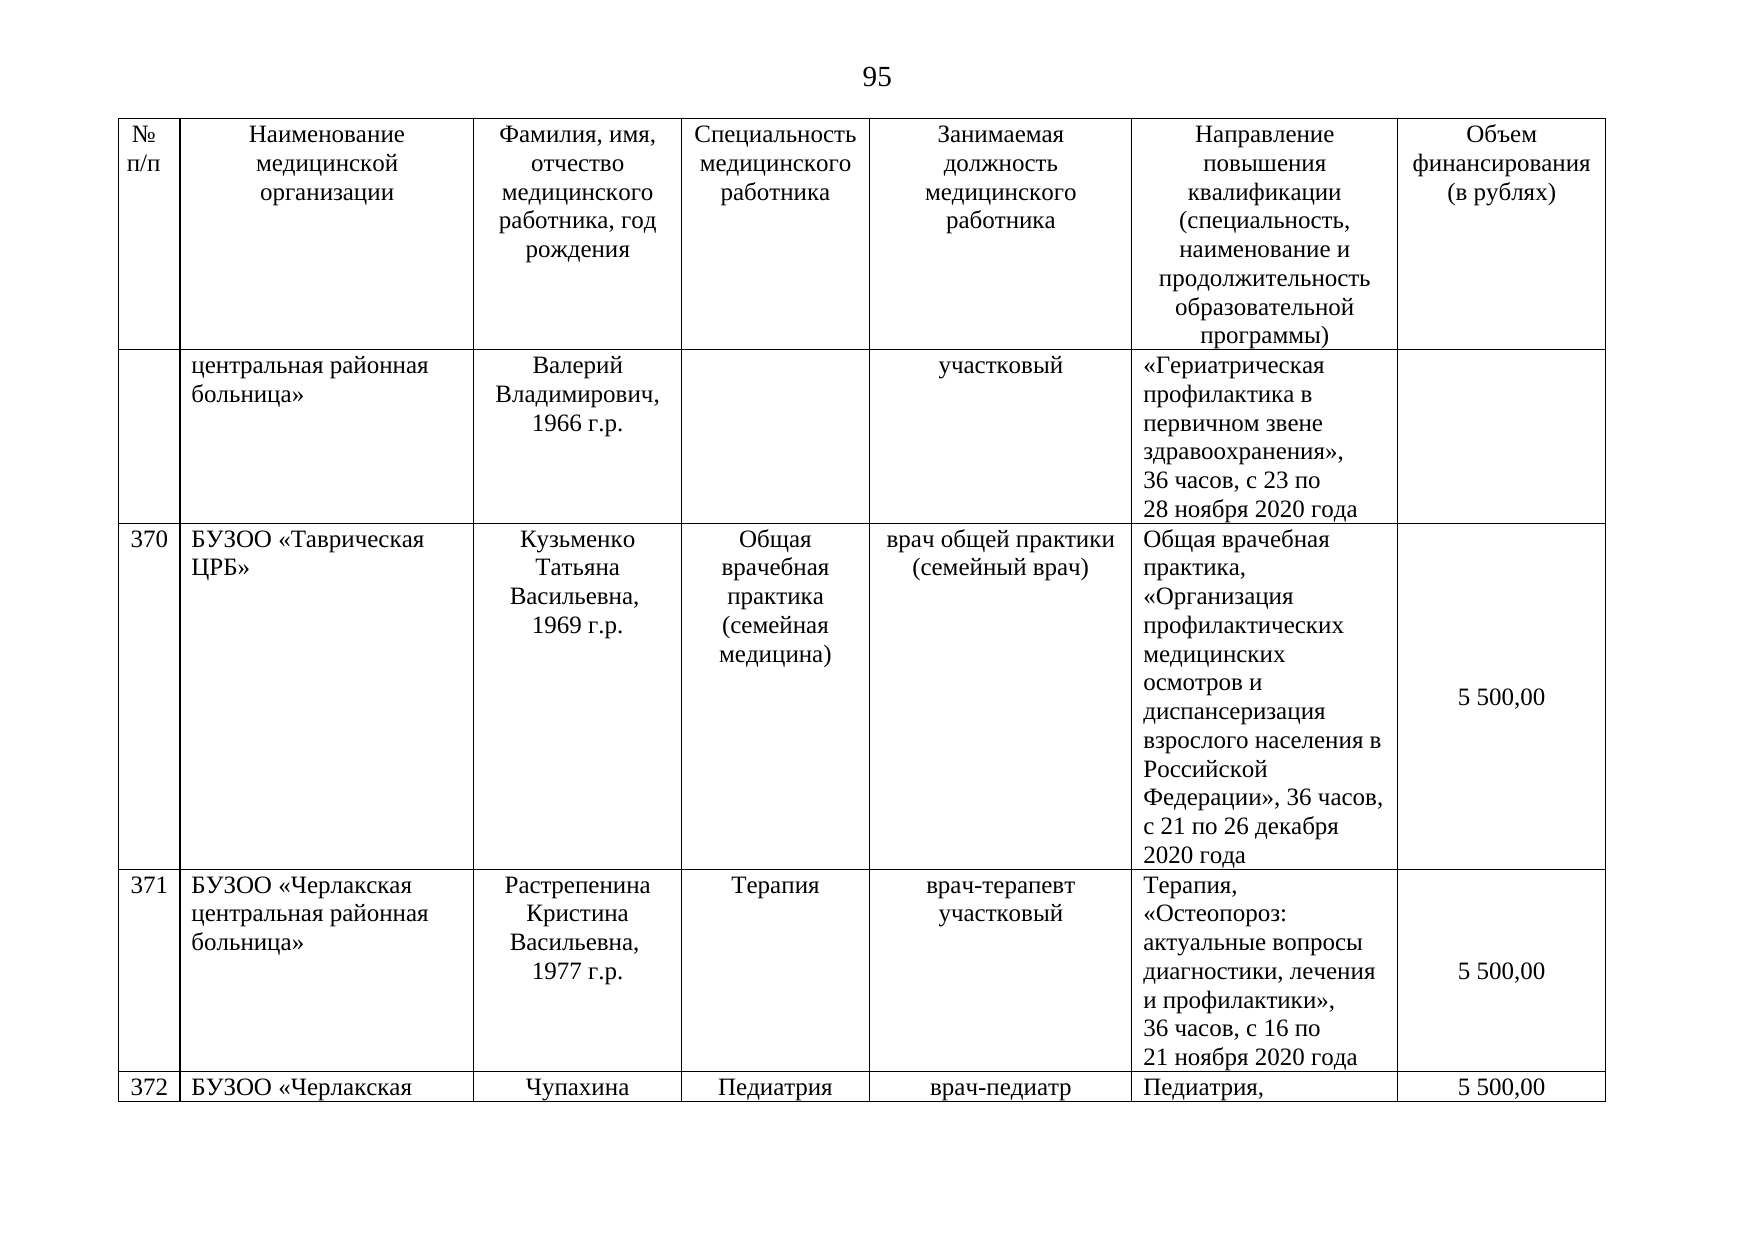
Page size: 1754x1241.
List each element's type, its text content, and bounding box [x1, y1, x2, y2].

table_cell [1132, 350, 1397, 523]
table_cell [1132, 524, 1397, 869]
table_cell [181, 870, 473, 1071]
table_header № п/п [119, 119, 179, 349]
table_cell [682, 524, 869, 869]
table_header Объем финансирования (в рублях) [1398, 119, 1605, 349]
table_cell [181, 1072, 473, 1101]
table_header Занимаемая должность медицинского работника [870, 119, 1131, 349]
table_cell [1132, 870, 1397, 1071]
table_header Наименование медицинской организации [181, 119, 473, 349]
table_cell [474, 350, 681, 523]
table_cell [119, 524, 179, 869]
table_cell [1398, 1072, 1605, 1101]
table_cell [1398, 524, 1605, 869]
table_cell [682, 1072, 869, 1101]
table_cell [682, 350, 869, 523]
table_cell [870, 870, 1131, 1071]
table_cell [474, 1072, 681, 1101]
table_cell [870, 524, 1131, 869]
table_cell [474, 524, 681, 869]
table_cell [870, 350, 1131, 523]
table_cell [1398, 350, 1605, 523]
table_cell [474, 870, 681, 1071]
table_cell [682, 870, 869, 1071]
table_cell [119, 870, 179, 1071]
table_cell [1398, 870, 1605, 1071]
table_header Специальность медицинского работника [682, 119, 869, 349]
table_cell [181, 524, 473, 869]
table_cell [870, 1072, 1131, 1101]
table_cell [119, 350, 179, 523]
table_header Фамилия, имя, отчество медицинского работника, год рождения [474, 119, 681, 349]
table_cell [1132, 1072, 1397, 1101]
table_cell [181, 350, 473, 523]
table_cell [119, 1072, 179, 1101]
